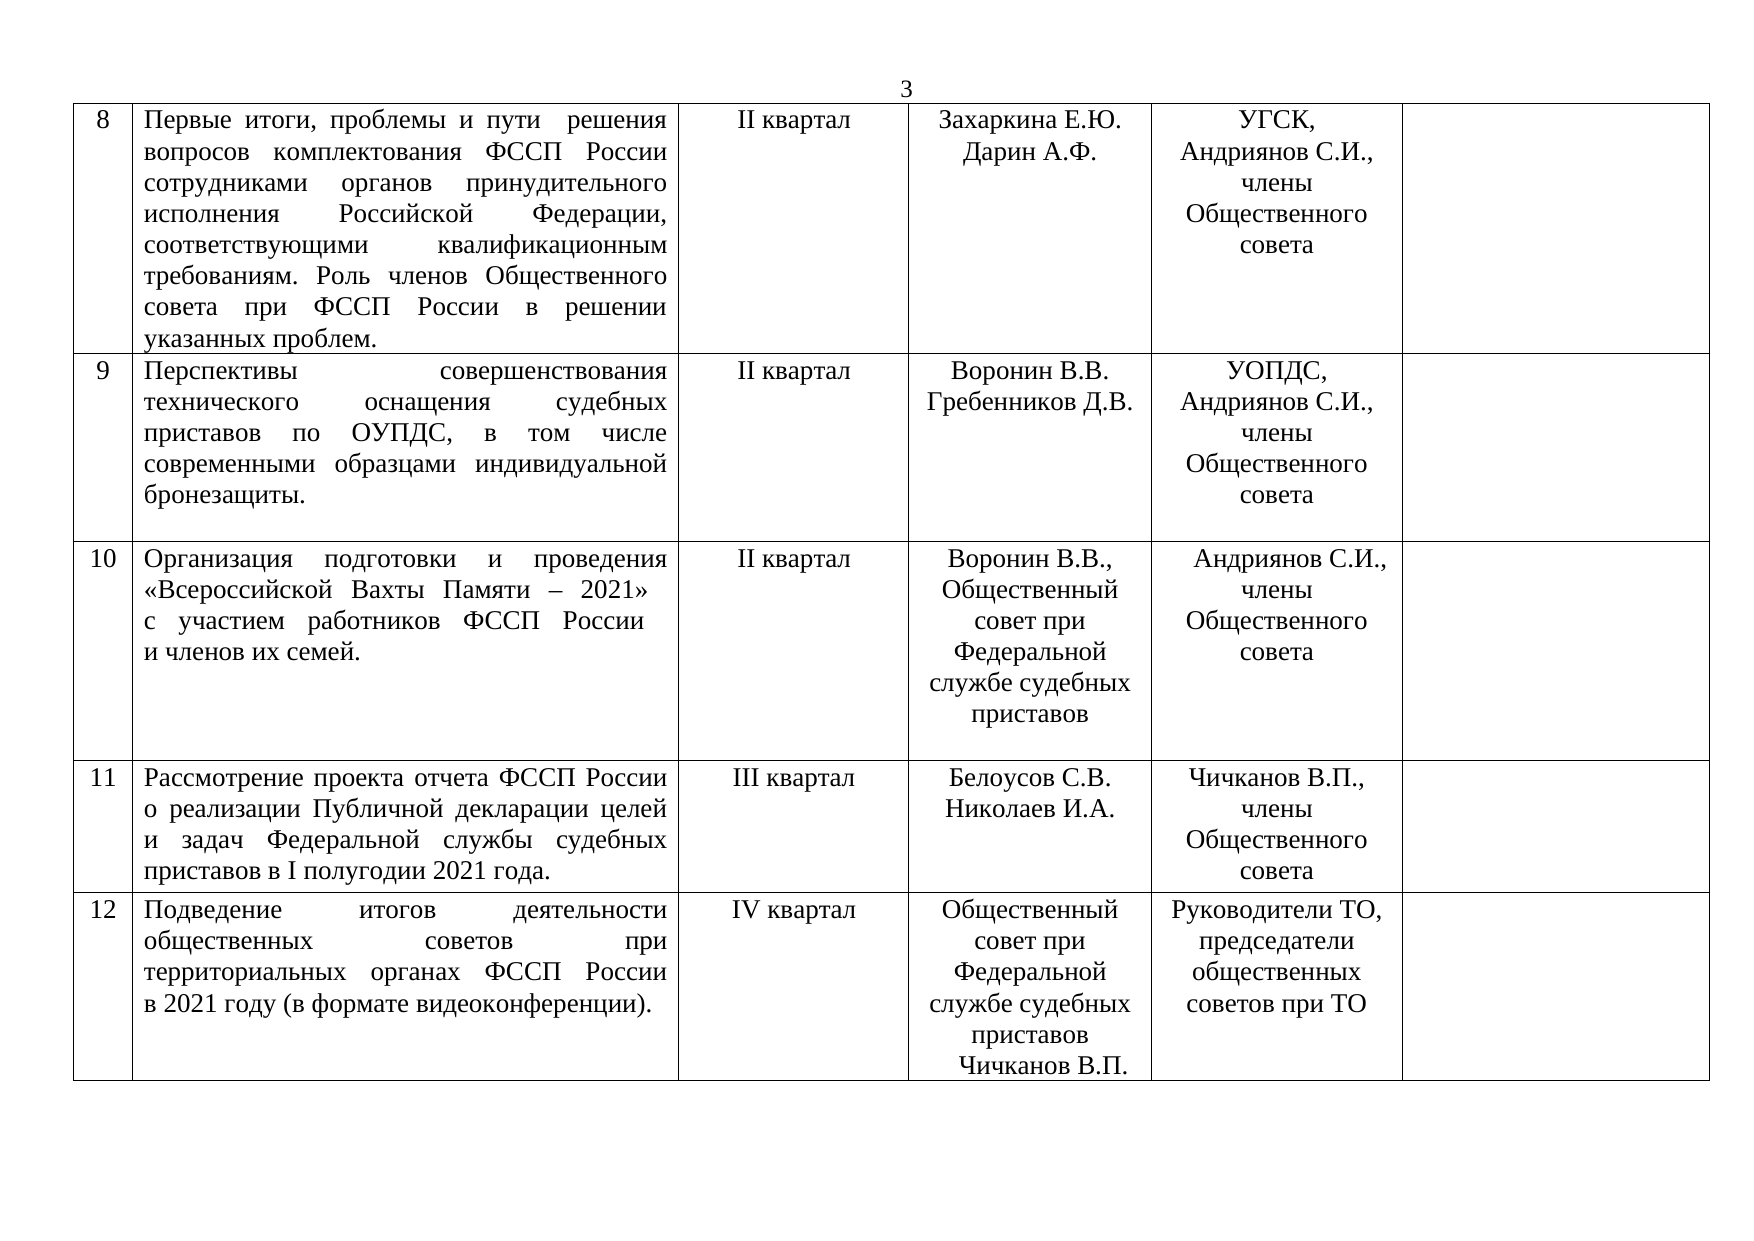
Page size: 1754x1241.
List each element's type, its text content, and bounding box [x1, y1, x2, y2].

table_cell УОПДС, Андриянов С.И., члены Общественного совета [1152, 354, 1402, 541]
table_cell [1403, 542, 1709, 760]
table_cell Захаркина Е.Ю. Дарин А.Ф. [909, 104, 1151, 353]
table_cell Чичканов В.П., члены Общественного совета [1152, 761, 1402, 892]
table_cell II квартал [679, 542, 908, 760]
table_cell Рассмотрение проекта отчета ФССП России о реализации Публичной декларации целей и задач Федеральной службы судебных приставов в I полугодии 2021 года. [133, 761, 678, 892]
table_cell [1403, 893, 1709, 1080]
table_cell 11 [74, 761, 132, 892]
table_cell [1403, 354, 1709, 541]
table_cell Руководители ТО, председатели общественных советов при ТО [1152, 893, 1402, 1080]
table_cell 9 [74, 354, 132, 541]
table_cell 8 [74, 104, 132, 353]
table_cell Воронин В.В. Гребенников Д.В. [909, 354, 1151, 541]
table_cell Общественный совет при Федеральной службе судебных приставов Чичканов В.П. [909, 893, 1151, 1080]
table_cell УГСК, Андриянов С.И., члены Общественного совета [1152, 104, 1402, 353]
table_cell Организация подготовки и проведения «Всероссийской Вахты Памяти – 2021» с участием работников ФССП России и членов их семей. [133, 542, 678, 760]
table_cell IV квартал [679, 893, 908, 1080]
table_cell Первые итоги, проблемы и пути решения вопросов комплектования ФССП России сотрудниками органов принудительного исполнения Российской Федерации, соответствующими квалификационным требованиям. Роль членов Общественного совета при ФССП России в решении указанных проблем. [133, 104, 678, 353]
table_cell Андриянов С.И., члены Общественного совета [1152, 542, 1402, 760]
table_cell Воронин В.В., Общественный совет при Федеральной службе судебных приставов [909, 542, 1151, 760]
table_cell II квартал [679, 104, 908, 353]
table_cell Подведение итогов деятельности общественных советов при территориальных органах ФССП России в 2021 году (в формате видеоконференции). [133, 893, 678, 1080]
table_cell 12 [74, 893, 132, 1080]
table_cell II квартал [679, 354, 908, 541]
table_cell Перспективы совершенствования технического оснащения судебных приставов по ОУПДС, в том числе современными образцами индивидуальной бронезащиты. [133, 354, 678, 541]
table_cell Белоусов С.В. Николаев И.А. [909, 761, 1151, 892]
table_cell III квартал [679, 761, 908, 892]
table_cell [1403, 104, 1709, 353]
table_cell [1403, 761, 1709, 892]
table_cell 10 [74, 542, 132, 760]
